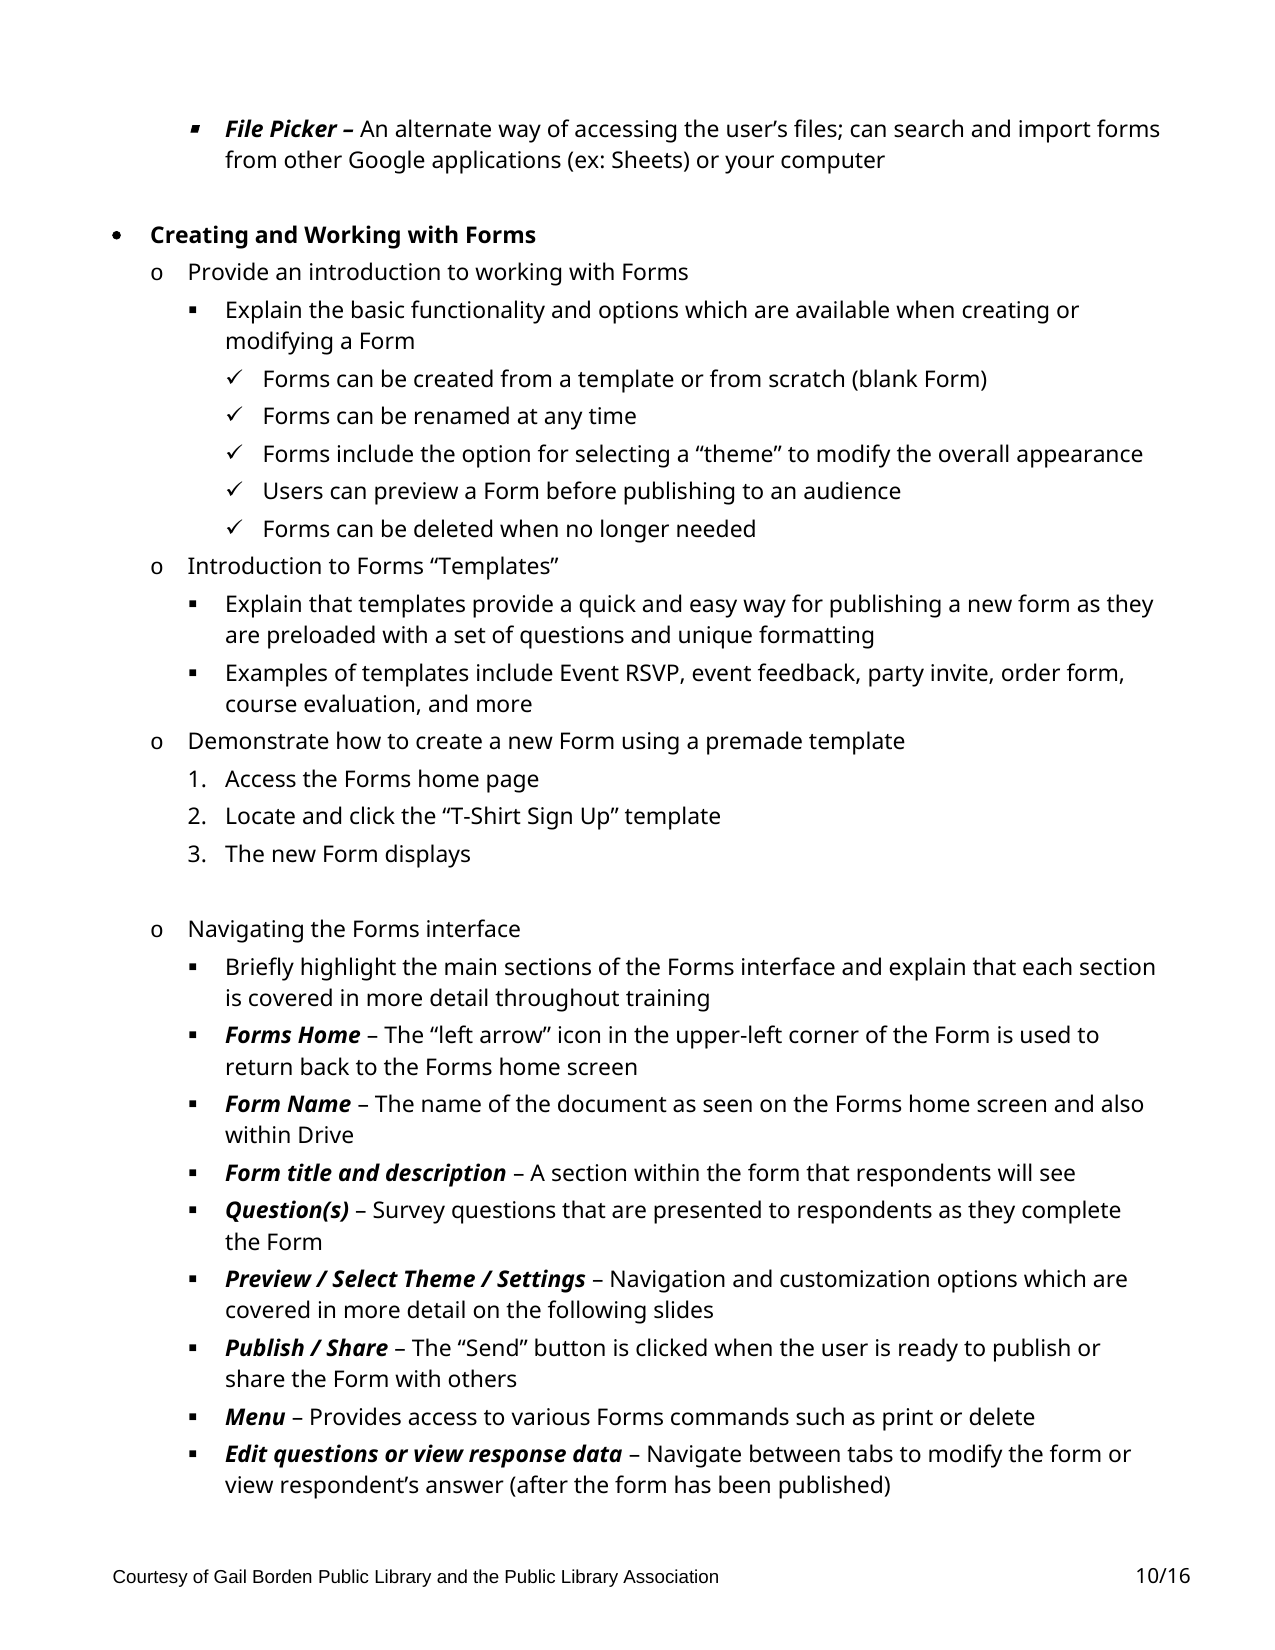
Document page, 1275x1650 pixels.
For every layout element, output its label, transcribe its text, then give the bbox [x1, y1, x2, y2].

list The new Form displays [187, 838, 1162, 869]
list Publish / Share – The “Send” button is clicked when the user is ready to publish or share the Form with others [187, 1332, 1162, 1394]
list Demonstrate how to create a new Form using a premade template [150, 725, 1162, 757]
list Forms can be deleted when no longer needed [225, 513, 1162, 544]
list Navigating the Forms interface [150, 913, 1162, 944]
list Forms can be created from a template or from scratch (blank Form) [225, 363, 1162, 394]
list Locate and click the “T-Shirt Sign Up” template [187, 800, 1162, 832]
list Preview / Select Theme / Settings – Navigation and customization options which are covered in more detail on the following slides [187, 1263, 1162, 1325]
list Briefly highlight the main sections of the Forms interface and explain that each section is covered in more detail throughout training [187, 950, 1162, 1013]
list Menu – Provides access to various Forms commands such as print or delete [187, 1400, 1162, 1432]
list Forms can be renamed at any time [225, 400, 1162, 431]
list Introduction to Forms “Templates” [150, 550, 1162, 581]
list Users can preview a Form before publishing to an audience [225, 475, 1162, 506]
list Access the Forms home page [187, 763, 1162, 794]
list Question(s) – Survey questions that are presented to respondents as they complete the Form [187, 1194, 1162, 1257]
list Form Name – The name of the document as seen on the Forms home screen and also within Drive [187, 1088, 1162, 1150]
list Provide an introduction to working with Forms [150, 256, 1162, 288]
list Explain that templates provide a quick and easy way for publishing a new form as they are preloaded with a set of questions and unique formatting [187, 588, 1162, 650]
list Form title and description – A section within the form that respondents will see [187, 1157, 1162, 1188]
list Forms include the option for selecting a “theme” to modify the overall appearance [225, 438, 1162, 469]
list Forms Home – The “left arrow” icon in the upper-left corner of the Form is used to return back to the Forms home screen [187, 1019, 1162, 1082]
list File Picker – An alternate way of accessing the user’s files; can search and import forms from other Google applications (ex: Sheets) or your computer [187, 112, 1162, 175]
list Edit questions or view response data – Navigate between tabs to modify the form or view respondent’s answer (after the form has been published) [187, 1438, 1162, 1500]
list Explain the basic functionality and options which are available when creating or modifying a Form [187, 294, 1162, 356]
list Examples of templates include Event RSVP, event feedback, party invite, order form, course evaluation, and more [187, 656, 1162, 719]
list Creating and Working with Forms [112, 219, 1162, 250]
